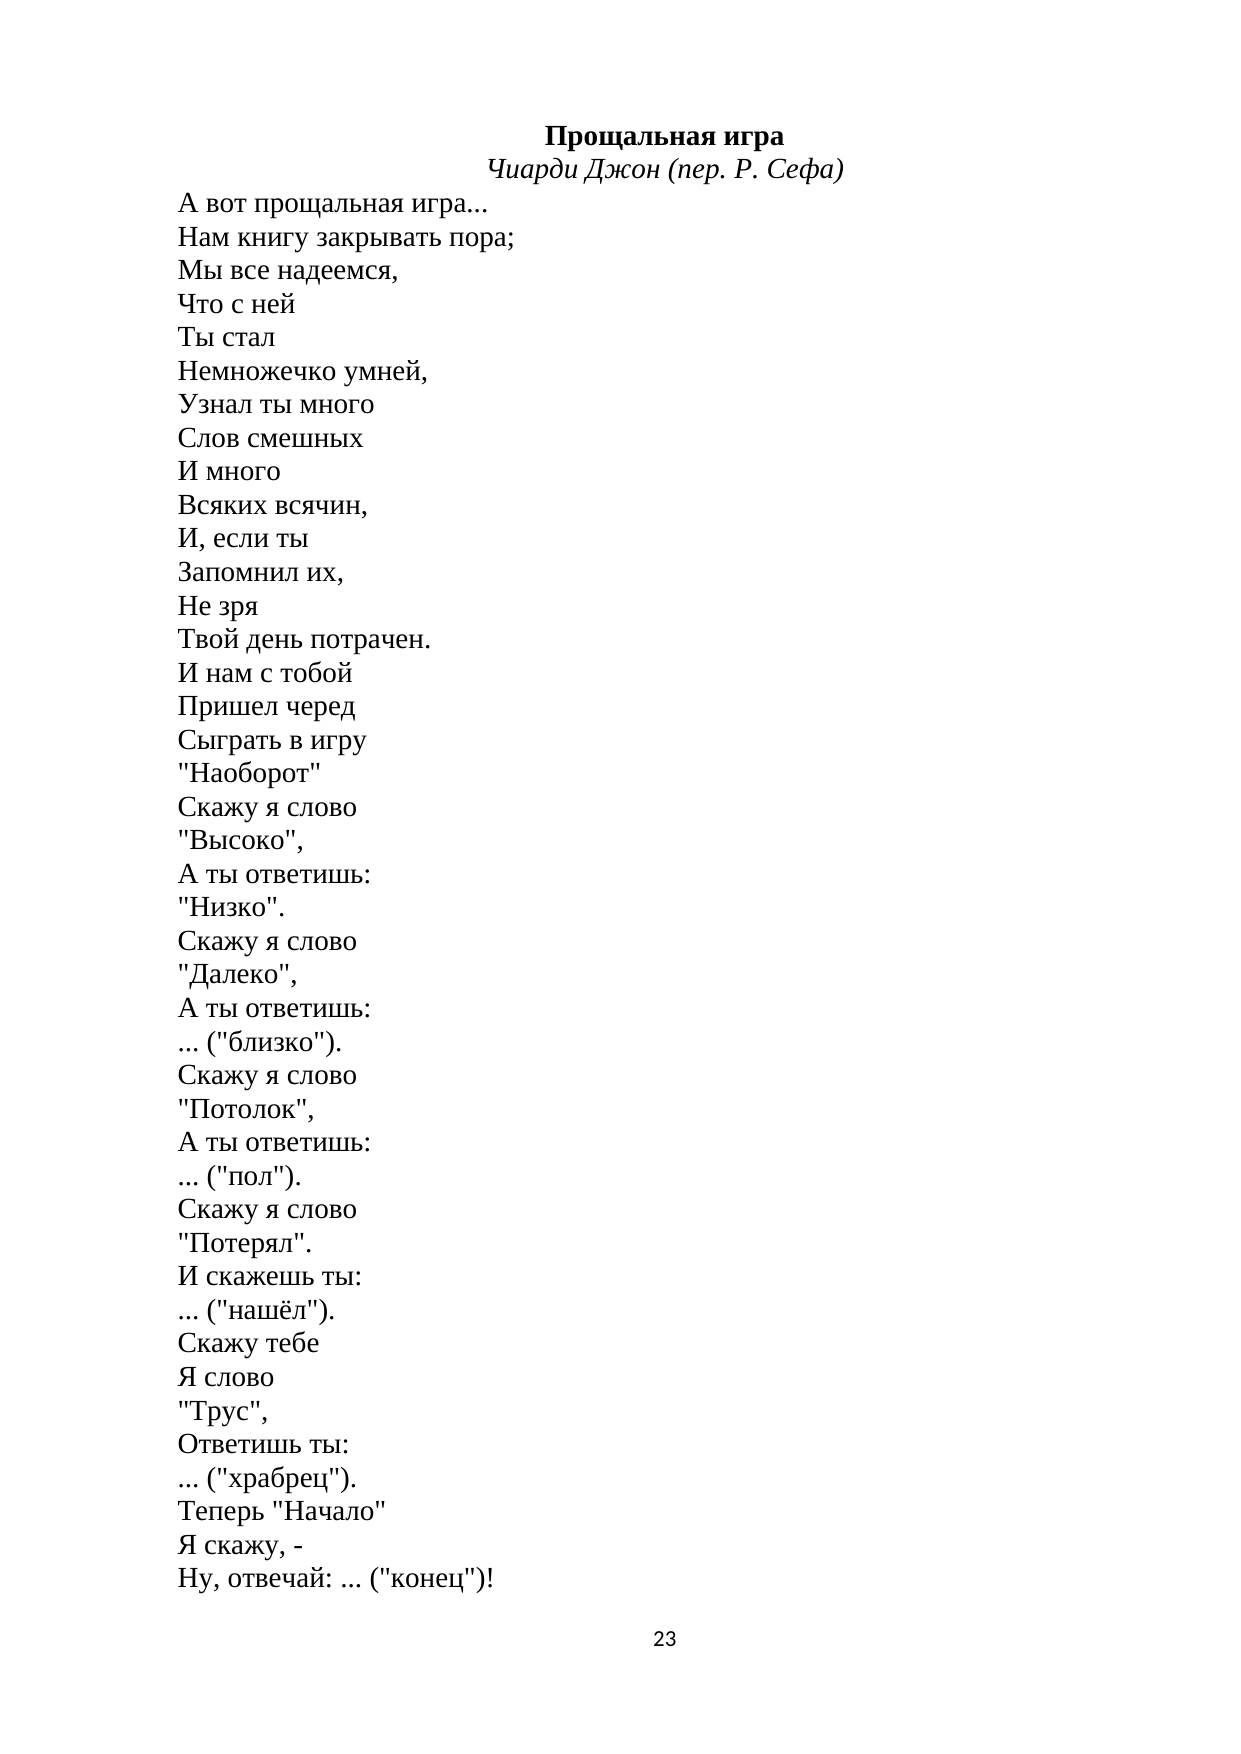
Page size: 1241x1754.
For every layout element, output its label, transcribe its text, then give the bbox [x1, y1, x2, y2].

text Мы все надеемся, [177, 252, 1152, 286]
text ... ("нашёл"). [177, 1292, 1152, 1326]
text "Высоко", [177, 822, 1152, 856]
text Всяких всячин, [177, 487, 1152, 521]
text И много [177, 453, 1152, 487]
text Ты стал [177, 319, 1152, 353]
text Не зря [177, 588, 1152, 621]
text Скажу тебе [177, 1326, 1152, 1359]
text Я слово [177, 1359, 1152, 1393]
text Теперь "Hачало" [177, 1493, 1152, 1527]
text Немножечко умней, [177, 353, 1152, 386]
text Hу, отвечай: ... ("конец")! [177, 1560, 1152, 1594]
text Скажу я слово [177, 1191, 1152, 1225]
text А ты ответишь: [177, 990, 1152, 1024]
text Нам книгу закрывать пора; [177, 219, 1152, 252]
text Узнал ты много [177, 386, 1152, 420]
text "Hизко". [177, 889, 1152, 923]
text "Потерял". [177, 1225, 1152, 1258]
text А ты ответишь: [177, 1124, 1152, 1158]
text И, если ты [177, 521, 1152, 554]
text Прощальная игра Чиарди Джон (пер. Р. Сефа) [177, 118, 1152, 185]
text Пришел черед [177, 688, 1152, 722]
text И скажешь ты: [177, 1258, 1152, 1292]
text Твой день потрачен. [177, 621, 1152, 655]
text Сыграть в игру [177, 722, 1152, 755]
text Запомнил их, [177, 554, 1152, 588]
text Ответишь ты: [177, 1426, 1152, 1460]
text Слов смешных [177, 420, 1152, 453]
text А ты ответишь: [177, 856, 1152, 889]
text И нам с тобой [177, 655, 1152, 688]
text "Потолок", [177, 1091, 1152, 1124]
text ... ("близко"). [177, 1024, 1152, 1057]
text Что с ней [177, 286, 1152, 319]
text ... ("пол"). [177, 1158, 1152, 1191]
text "Далеко", [177, 957, 1152, 990]
text ... ("храбрец"). [177, 1460, 1152, 1493]
text Скажу я слово [177, 923, 1152, 957]
text Скажу я слово [177, 1057, 1152, 1091]
text А вот прощальная игра... [177, 185, 1152, 219]
text Я скажу, - [177, 1527, 1152, 1560]
text "Hаоборот" [177, 755, 1152, 789]
text Скажу я слово [177, 789, 1152, 822]
text "Трус", [177, 1393, 1152, 1426]
